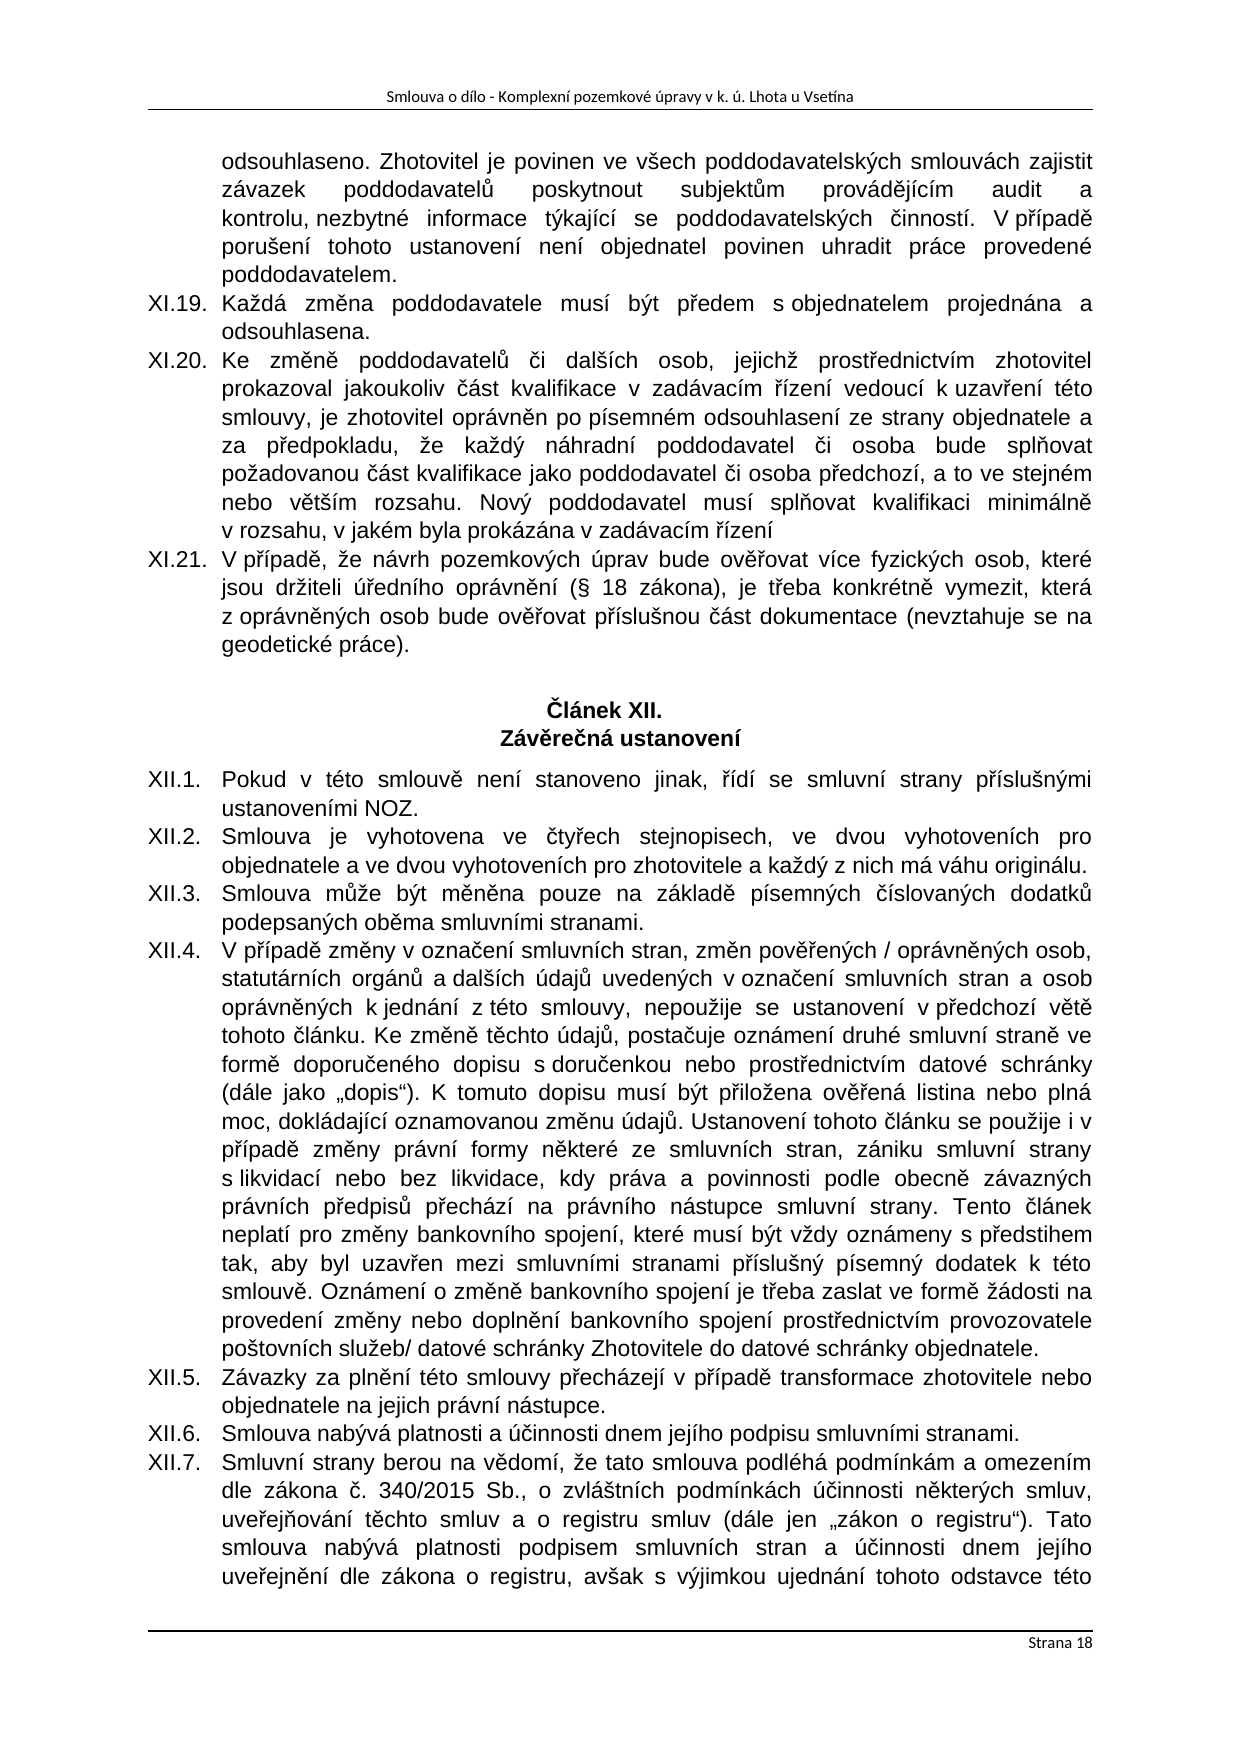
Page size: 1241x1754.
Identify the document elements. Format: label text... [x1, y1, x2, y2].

list Smlouva nabývá platnosti a účinnosti dnem jejího podpisu smluvními stranami. [148, 1420, 1093, 1447]
subtitle Závěrečná ustanovení [148, 697, 1093, 752]
list Pokud v této smlouvě není stanoveno jinak, řídí se smluvní strany příslušnými ustanoveními NOZ. [148, 766, 1093, 821]
list Smlouva může být měněna pouze na základě písemných číslovaných dodatků podepsaných oběma smluvními stranami. [148, 880, 1093, 935]
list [148, 1449, 1093, 1589]
list Závazky za plnění této smlouvy přecházejí v případě transformace zhotovitele nebo objednatele na jejich právní nástupce. [148, 1363, 1093, 1418]
list Ke změně poddodavatelů či dalších osob, jejichž prostřednictvím zhotovitel prokazoval jakoukoliv část kvalifikace v zadávacím řízení vedoucí k uzavření této smlouvy, je zhotovitel oprávněn po písemném odsouhlasení ze strany objednatele a za předpokladu, že každý náhradní poddodavatel či osoba bude splňovat požadovanou část kvalifikace jako poddodavatel či osoba předchozí, a to ve stejném nebo větším rozsahu. Nový poddodavatel musí splňovat kvalifikaci minimálně v rozsahu, v jakém byla prokázána v zadávacím řízení [148, 347, 1093, 544]
list Každá změna poddodavatele musí být předem s objednatelem projednána a odsouhlasena. [148, 290, 1093, 344]
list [148, 148, 1093, 288]
list V případě, že návrh pozemkových úprav bude ověřovat více fyzických osob, které jsou držiteli úředního oprávnění (§ 18 zákona), je třeba konkrétně vymezit, která z oprávněných osob bude ověřovat příslušnou část dokumentace (nevztahuje se na geodetické práce). [148, 546, 1093, 657]
list Smlouva je vyhotovena ve čtyřech stejnopisech, ve dvou vyhotoveních pro objednatele a ve dvou vyhotoveních pro zhotovitele a každý z nich má váhu originálu. [148, 823, 1093, 878]
list V případě změny v označení smluvních stran, změn pověřených / oprávněných osob, statutárních orgánů a dalších údajů uvedených v označení smluvních stran a osob oprávněných k jednání z této smlouvy, nepoužije se ustanovení v předchozí větě tohoto článku. Ke změně těchto údajů, postačuje oznámení druhé smluvní straně ve formě doporučeného dopisu s doručenkou nebo prostřednictvím datové schránky (dále jako „dopis“). K tomuto dopisu musí být přiložena ověřená listina nebo plná moc, dokládající oznamovanou změnu údajů. Ustanovení tohoto článku se použije i v případě změny právní formy některé ze smluvních stran, zániku smluvní strany s likvidací nebo bez likvidace, kdy práva a povinnosti podle obecně závazných právních předpisů přechází na právního nástupce smluvní strany. Tento článek neplatí pro změny bankovního spojení, které musí být vždy oznámeny s předstihem tak, aby byl uzavřen mezi smluvními stranami příslušný písemný dodatek k této smlouvě. Oznámení o změně bankovního spojení je třeba zaslat ve formě žádosti na provedení změny nebo doplnění bankovního spojení prostřednictvím provozovatele poštovních služeb/ datové schránky Zhotovitele do datové schránky objednatele. [148, 937, 1093, 1361]
